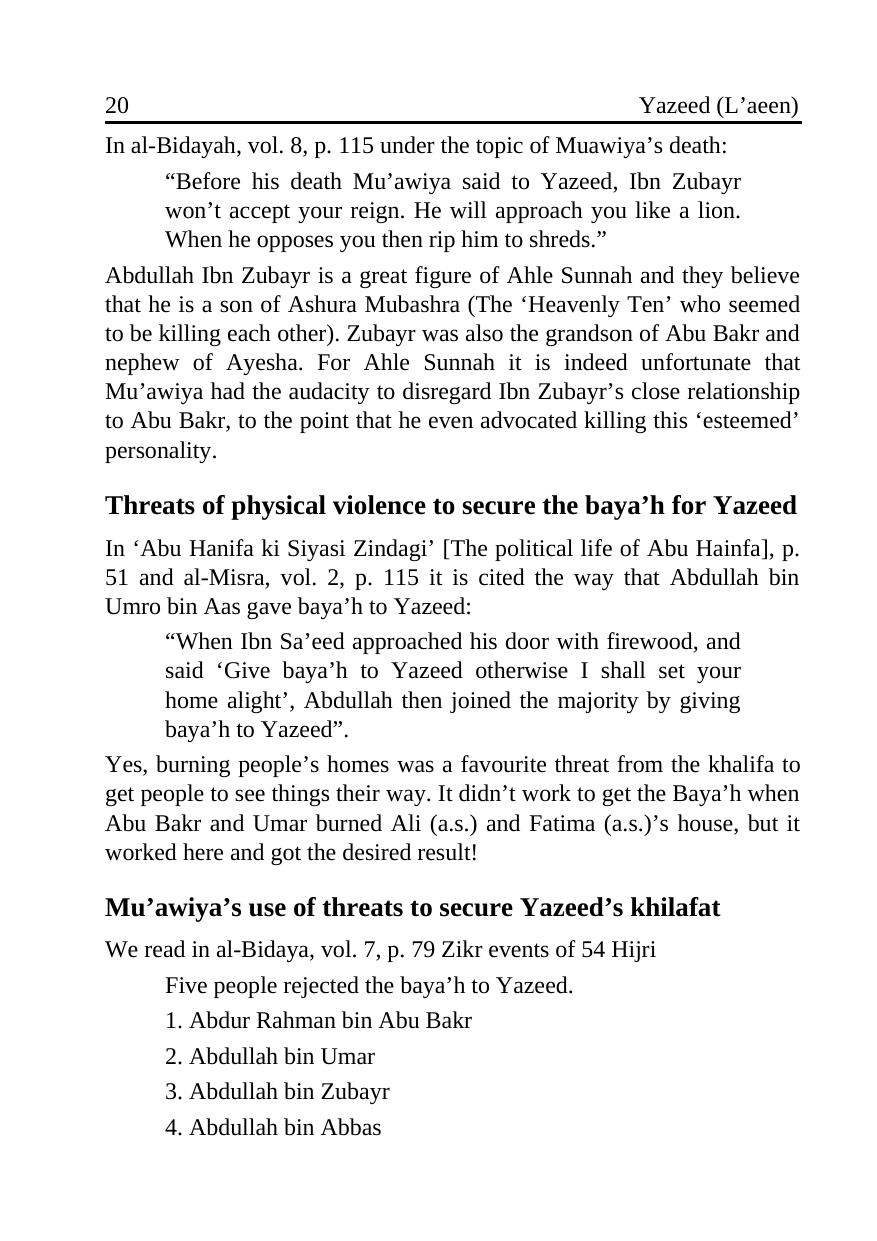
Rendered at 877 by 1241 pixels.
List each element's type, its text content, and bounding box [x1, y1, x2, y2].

text In al-Bidayah, vol. 8, p. 115 under the topic of Muawiya’s death: [105, 131, 802, 160]
text “Before his death Mu’awiya said to Yazeed, Ibn Zubayr won’t accept your reign. He will approach you like a lion. When he opposes you then rip him to shreds.” [165, 166, 742, 253]
text 3. Abdullah bin Zubayr [165, 1076, 742, 1105]
text “When Ibn Sa’eed approached his door with firewood, and said ‘Give baya’h to Yazeed otherwise I shall set your home alight’, Abdullah then joined the majority by giving baya’h to Yazeed”. [165, 626, 742, 743]
text 2. Abdullah bin Umar [165, 1041, 742, 1070]
text In ‘Abu Hanifa ki Siyasi Zindagi’ [The political life of Abu Hainfa], p. 51 and al-Misra, vol. 2, p. 115 it is cited the way that Abdullah bin Umro bin Aas gave baya’h to Yazeed: [105, 533, 802, 620]
subtitle Mu’awiya’s use of threats to secure Yazeed’s khilafat [105, 891, 802, 922]
text 4. Abdullah bin Abbas [165, 1112, 742, 1141]
text 1. Abdur Rahman bin Abu Bakr [165, 1005, 742, 1034]
text Yes, burning people’s homes was a favourite threat from the khalifa to get people to see things their way. It didn’t work to get the Baya’h when Abu Bakr and Umar burned Ali (a.s.) and Fatima (a.s.)’s house, but it worked here and got the desired result! [105, 749, 802, 866]
text We read in al-Bidaya, vol. 7, p. 79 Zikr events of 54 Hijri [105, 934, 802, 964]
text Five people rejected the baya’h to Yazeed. [165, 970, 742, 999]
subtitle Threats of physical violence to secure the baya’h for Yazeed [105, 489, 802, 520]
text Abdullah Ibn Zubayr is a great figure of Ahle Sunnah and they believe that he is a son of Ashura Mubashra (The ‘Heavenly Ten’ who seemed to be killing each other). Zubayr was also the grandson of Abu Bakr and nephew of Ayesha. For Ahle Sunnah it is indeed unfortunate that Mu’awiya had the audacity to disregard Ibn Zubayr’s close relationship to Abu Bakr, to the point that he even advocated killing this ‘esteemed’ personality. [105, 260, 802, 464]
